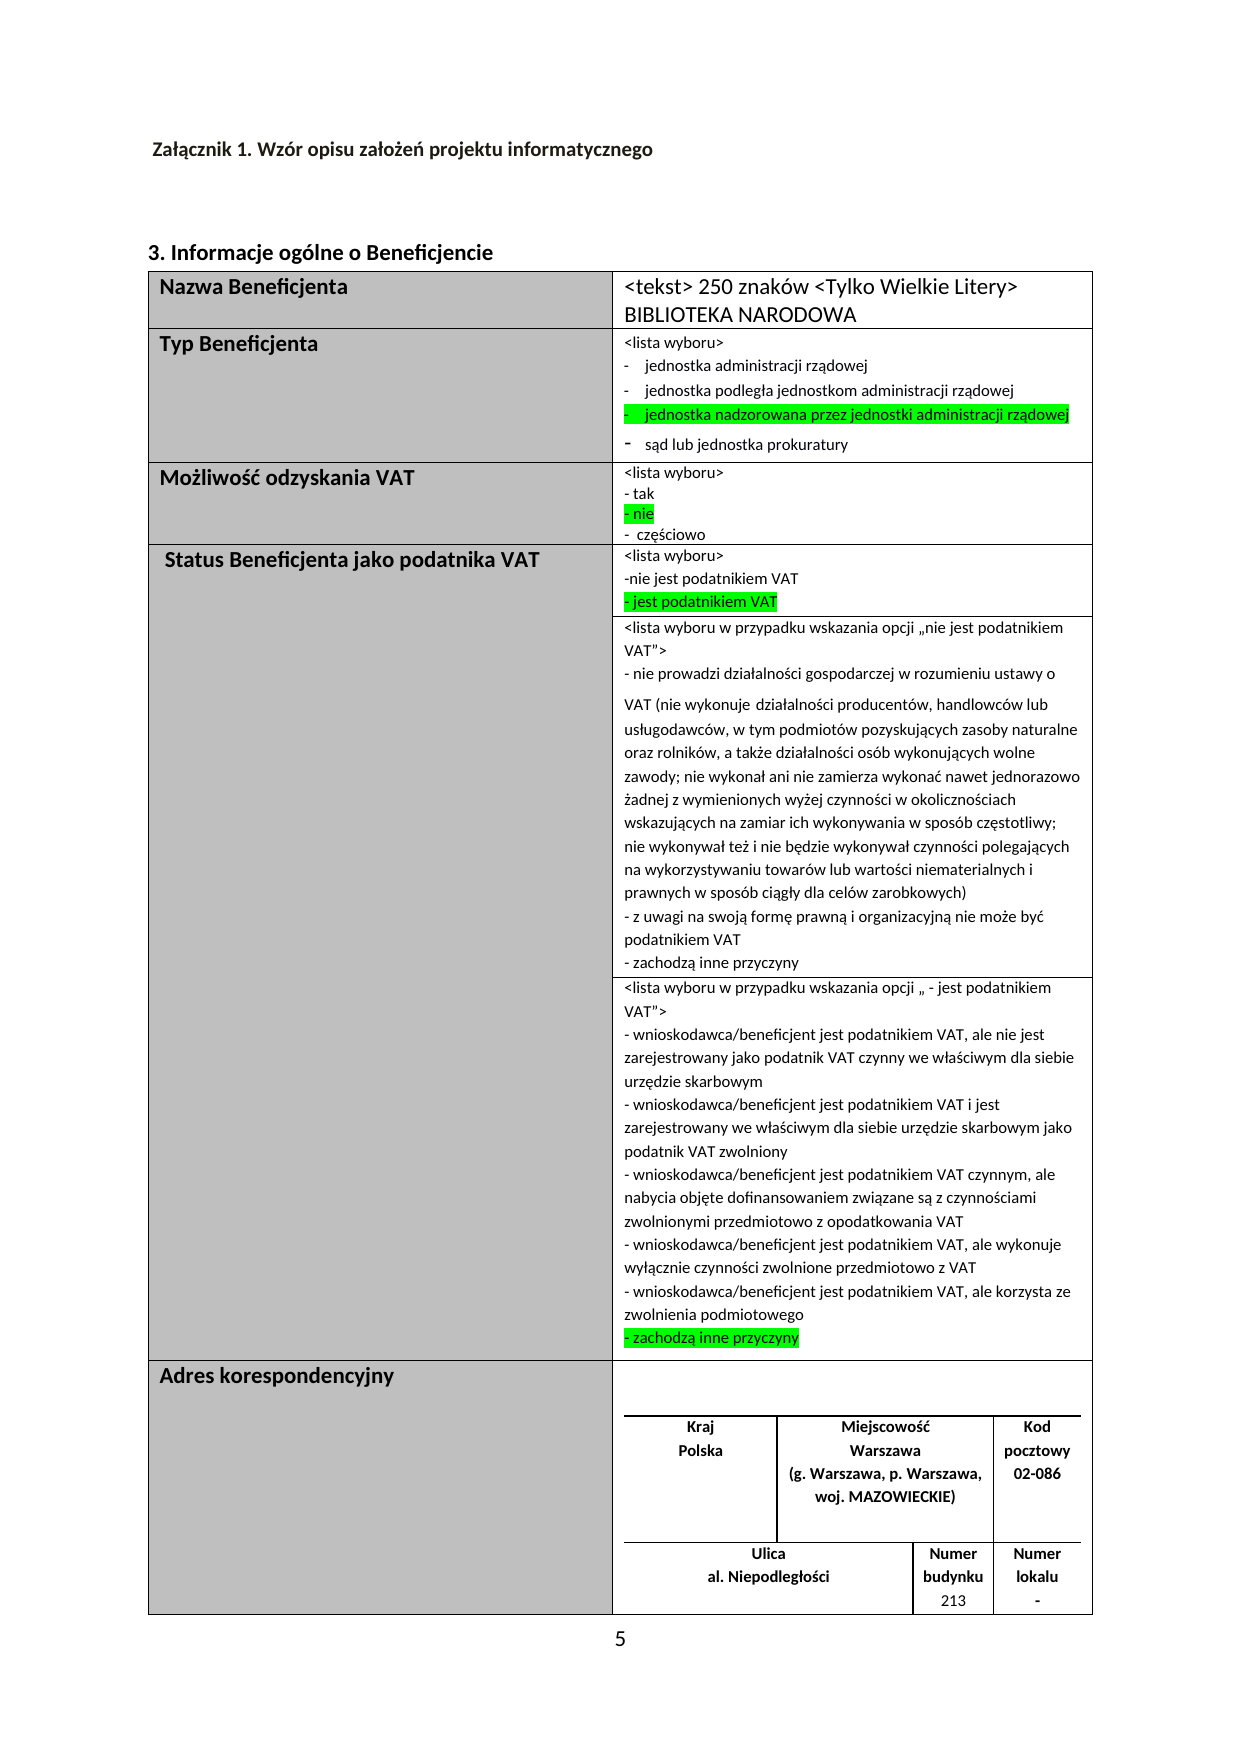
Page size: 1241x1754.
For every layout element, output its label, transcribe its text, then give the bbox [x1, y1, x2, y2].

table_cell <lista wyboru> - tak - nie - częściowo [613, 463, 1092, 544]
table_cell Możliwość odzyskania VAT [149, 463, 612, 544]
table_header Nazwa Beneficjenta [149, 272, 612, 328]
table_header <tekst> 250 znaków <Tylko Wielkie Litery> BIBLIOTEKA NARODOWA [613, 272, 1092, 328]
table_cell Status Beneficjenta jako podatnika VAT [149, 545, 612, 1360]
table_cell [613, 1361, 1092, 1614]
table_cell Typ Beneficjenta [149, 329, 612, 462]
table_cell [149, 1361, 612, 1614]
table_cell <lista wyboru w przypadku wskazania opcji „ - jest podatnikiem VAT”> - wnioskodawca/beneficjent jest podatnikiem VAT, ale nie jest zarejestrowany jako podatnik VAT czynny we właściwym dla siebie urzędzie skarbowym - wnioskodawca/beneficjent jest podatnikiem VAT i jest zarejestrowany we właściwym dla siebie urzędzie skarbowym jako podatnik VAT zwolniony - wnioskodawca/beneficjent jest podatnikiem VAT czynnym, ale nabycia objęte dofinansowaniem związane są z czynnościami zwolnionymi przedmiotowo z opodatkowania VAT - wnioskodawca/beneficjent jest podatnikiem VAT, ale wykonuje wyłącznie czynności zwolnione przedmiotowo z VAT - wnioskodawca/beneficjent jest podatnikiem VAT, ale korzysta ze zwolnienia podmiotowego - zachodzą inne przyczyny [613, 978, 1092, 1360]
table_cell <lista wyboru w przypadku wskazania opcji „nie jest podatnikiem VAT”> - nie prowadzi działalności gospodarczej w rozumieniu ustawy o VAT (nie wykonuje działalności producentów, handlowców lub usługodawców, w tym podmiotów pozyskujących zasoby naturalne oraz rolników, a także działalności osób wykonujących wolne zawody; nie wykonał ani nie zamierza wykonać nawet jednorazowo żadnej z wymienionych wyżej czynności w okolicznościach wskazujących na zamiar ich wykonywania w sposób częstotliwy; nie wykonywał też i nie będzie wykonywał czynności polegających na wykorzystywaniu towarów lub wartości niematerialnych i prawnych w sposób ciągły dla celów zarobkowych) - z uwagi na swoją formę prawną i organizacyjną nie może być podatnikiem VAT - zachodzą inne przyczyny [613, 617, 1092, 977]
table_cell <lista wyboru> jednostka administracji rządowej jednostka podległa jednostkom administracji rządowej jednostka nadzorowana przez jednostki administracji rządowej sąd lub jednostka prokuratury [613, 329, 1092, 462]
table_cell <lista wyboru> -nie jest podatnikiem VAT - jest podatnikiem VAT [613, 545, 1092, 616]
text 3. Informacje ogólne o Beneficjencie [148, 206, 1093, 267]
